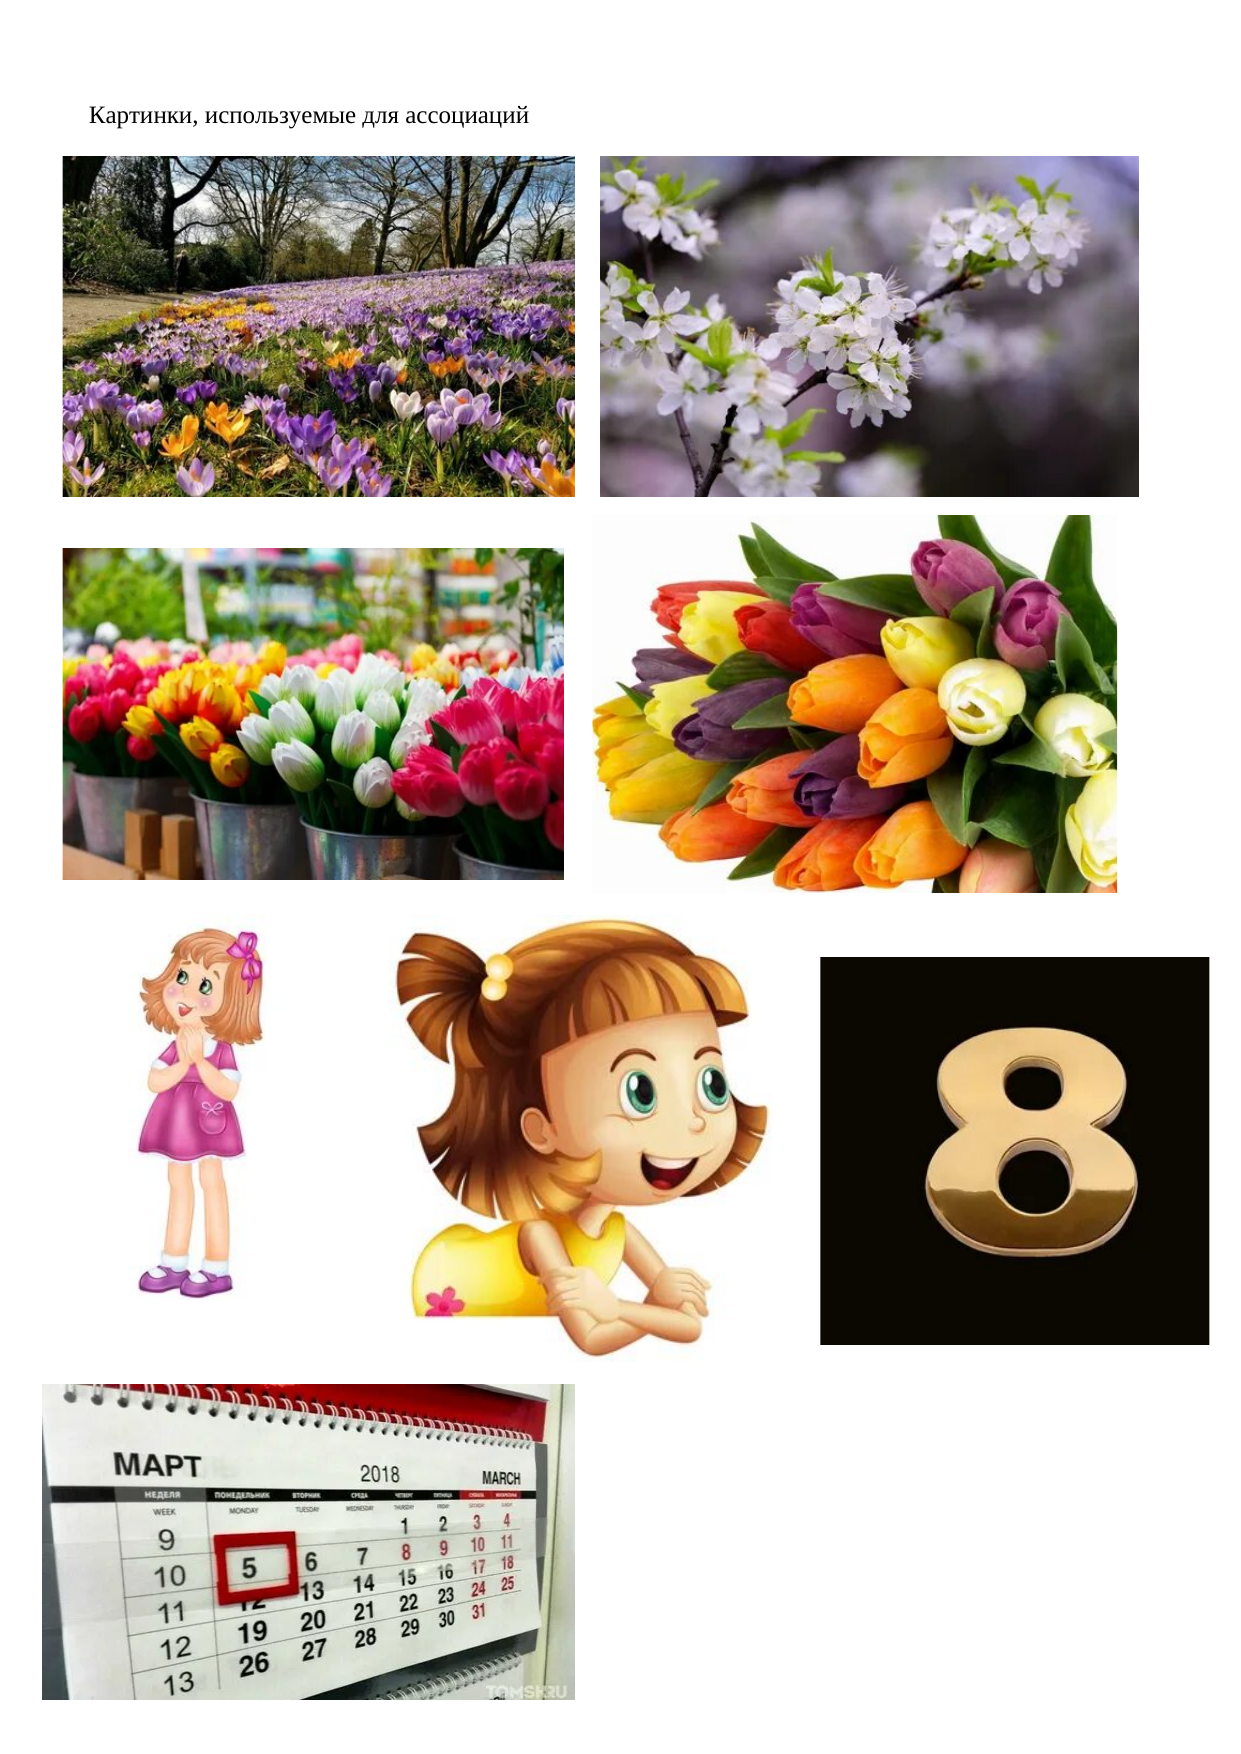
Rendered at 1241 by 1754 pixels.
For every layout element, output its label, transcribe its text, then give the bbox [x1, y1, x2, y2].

picture [600, 156, 1139, 497]
picture [42, 1384, 575, 1700]
picture [820, 957, 1210, 1345]
picture [389, 915, 774, 1362]
picture [62, 548, 564, 880]
picture [592, 515, 1118, 893]
picture [51, 915, 330, 1300]
text Картинки, используемые для ассоциаций [89, 100, 1090, 129]
picture [62, 156, 575, 497]
